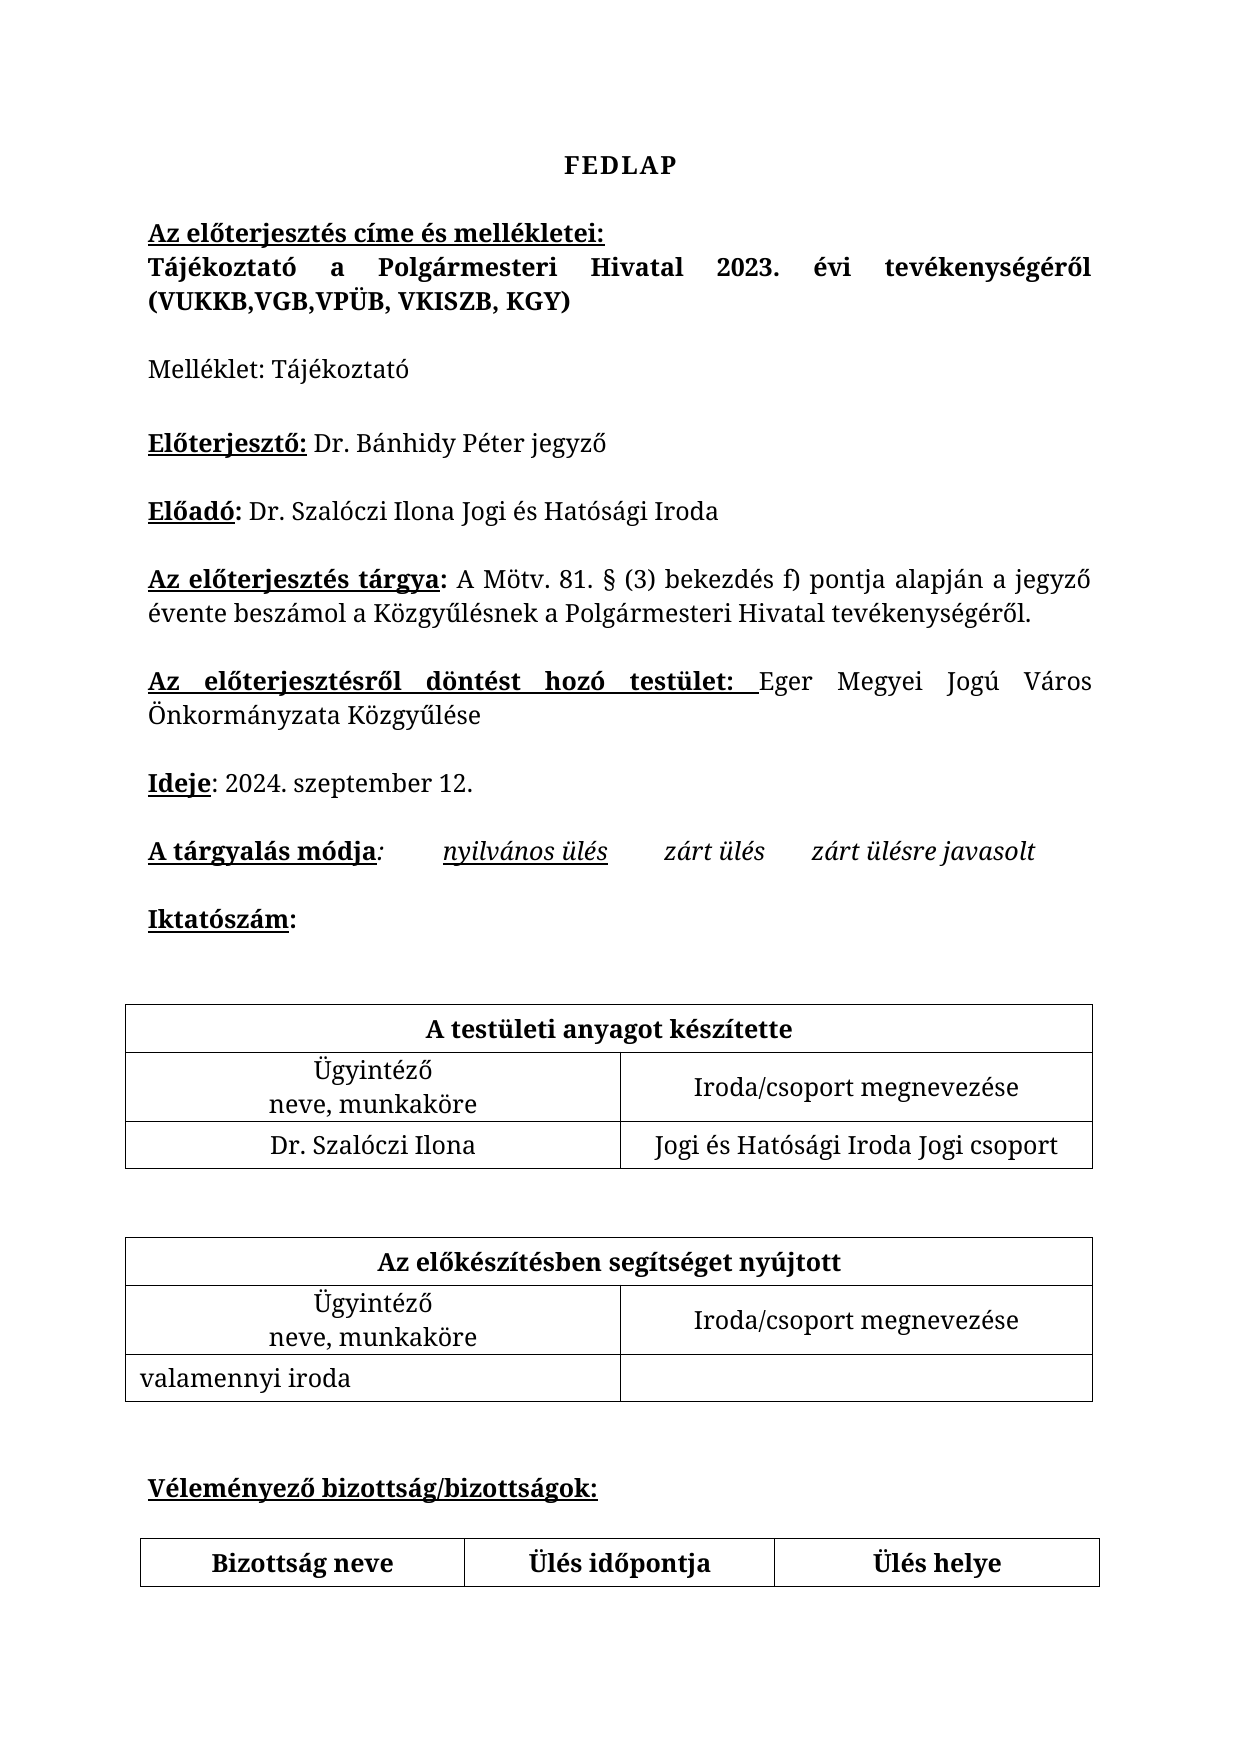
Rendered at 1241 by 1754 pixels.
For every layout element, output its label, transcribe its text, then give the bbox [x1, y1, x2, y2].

text Tájékoztató a Polgármesteri Hivatal 2023. évi tevékenységéről (VUKKB,VGB,VPÜB, VKISZB, KGY) [148, 250, 1093, 318]
text Az előterjesztés címe és mellékletei: [148, 216, 1093, 250]
text Iktatószám: [148, 902, 1093, 936]
text Az előterjesztés tárgya: A Mötv. 81. § (3) bekezdés f) pontja alapján a jegyző évente beszámol a Közgyűlésnek a Polgármesteri Hivatal tevékenységéről. [148, 561, 1093, 629]
table_cell Ügyintéző neve, munkaköre [126, 1053, 620, 1121]
table_header Az előkészítésben segítséget nyújtott [126, 1238, 1092, 1284]
table_cell Iroda/csoport megnevezése [621, 1286, 1092, 1354]
table_cell [621, 1355, 1092, 1401]
table_cell Dr. Szalóczi Ilona [126, 1122, 620, 1168]
table_cell Iroda/csoport megnevezése [621, 1053, 1092, 1121]
text A tárgyalás módja: nyilvános ülés zárt ülés zárt ülésre javasolt [148, 834, 1093, 868]
text Véleményező bizottság/bizottságok: [148, 1470, 1093, 1504]
text FEDLAP [148, 148, 1093, 182]
table_header Ülés időpontja [465, 1539, 774, 1586]
text Előterjesztő: Dr. Bánhidy Péter jegyző [148, 425, 1093, 459]
table_header Bizottság neve [141, 1539, 464, 1586]
table_cell Ügyintéző neve, munkaköre [126, 1286, 620, 1354]
text Melléklet: Tájékoztató [148, 352, 1093, 386]
table_cell valamennyi iroda [126, 1355, 620, 1401]
table_header A testületi anyagot készítette [126, 1005, 1092, 1052]
table_header Ülés helye [775, 1539, 1099, 1586]
text Ideje: 2024. szeptember 12. [148, 766, 1093, 800]
table_cell Jogi és Hatósági Iroda Jogi csoport [621, 1122, 1092, 1168]
text Előadó: Dr. Szalóczi Ilona Jogi és Hatósági Iroda [148, 493, 1093, 527]
text Az előterjesztésről döntést hozó testület: Eger Megyei Jogú Város Önkormányzata Közgyűlése [148, 664, 1093, 732]
